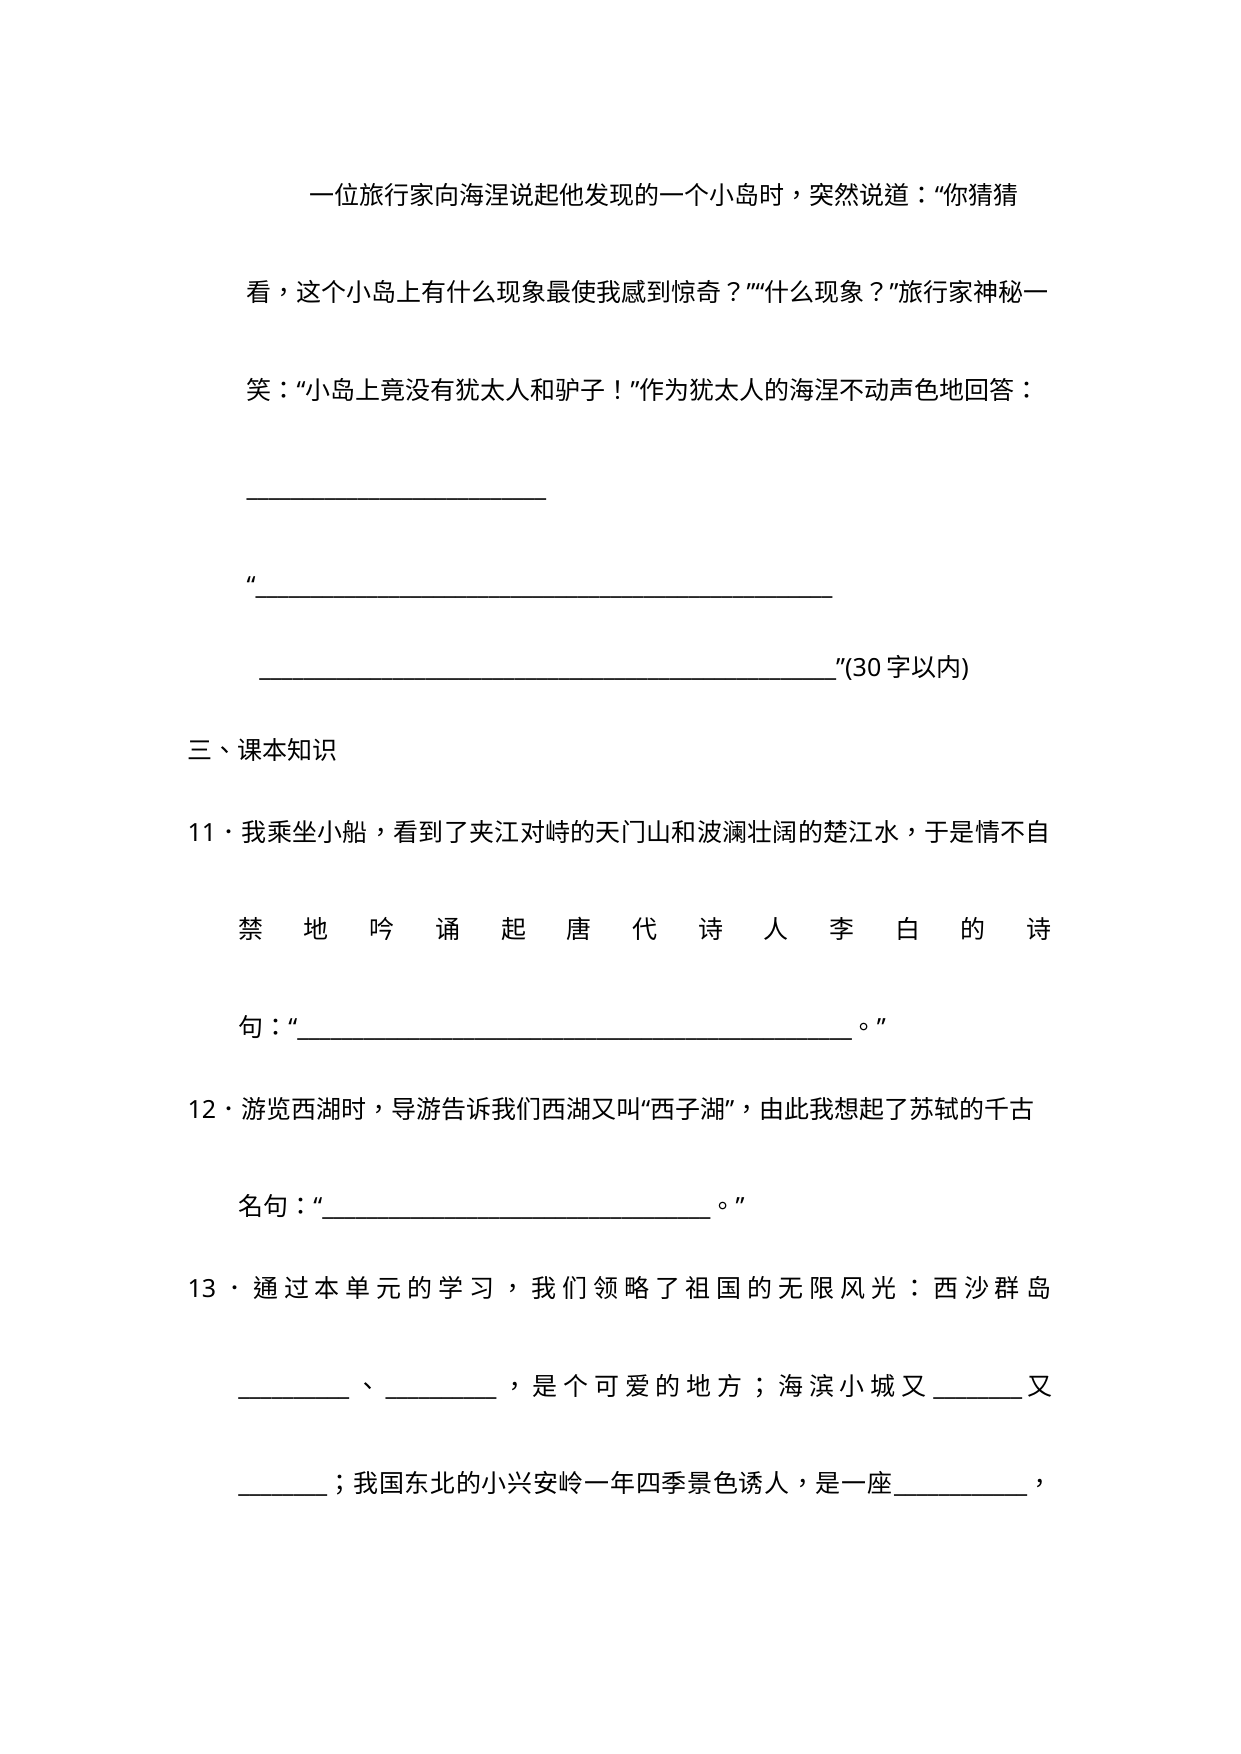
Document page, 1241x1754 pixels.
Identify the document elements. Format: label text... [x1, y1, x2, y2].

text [187, 1256, 1053, 1516]
text 三、课本知识 [187, 716, 1053, 781]
text 12．游览西湖时，导游告诉我们西湖又叫“西子湖”，由此我想起了苏轼的千古名句：“___________________________________。” [187, 1076, 1053, 1238]
text 11．我乘坐小船，看到了夹江对峙的天门山和波澜壮阔的楚江水，于是情不自禁地吟诵起唐代诗人李白的诗句：“__________________________________________________。” [187, 799, 1053, 1059]
text 一位旅行家向海涅说起他发现的一个小岛时，突然说道：“你猜猜看，这个小岛上有什么现象最使我感到惊奇？”“什么现象？”旅行家神秘一笑：“小岛上竟没有犹太人和驴子！”作为犹太人的海涅不动声色地回答：___________________________ “____________________________________________________ [246, 162, 1053, 617]
text ____________________________________________________”(30字以内) [246, 634, 1053, 699]
